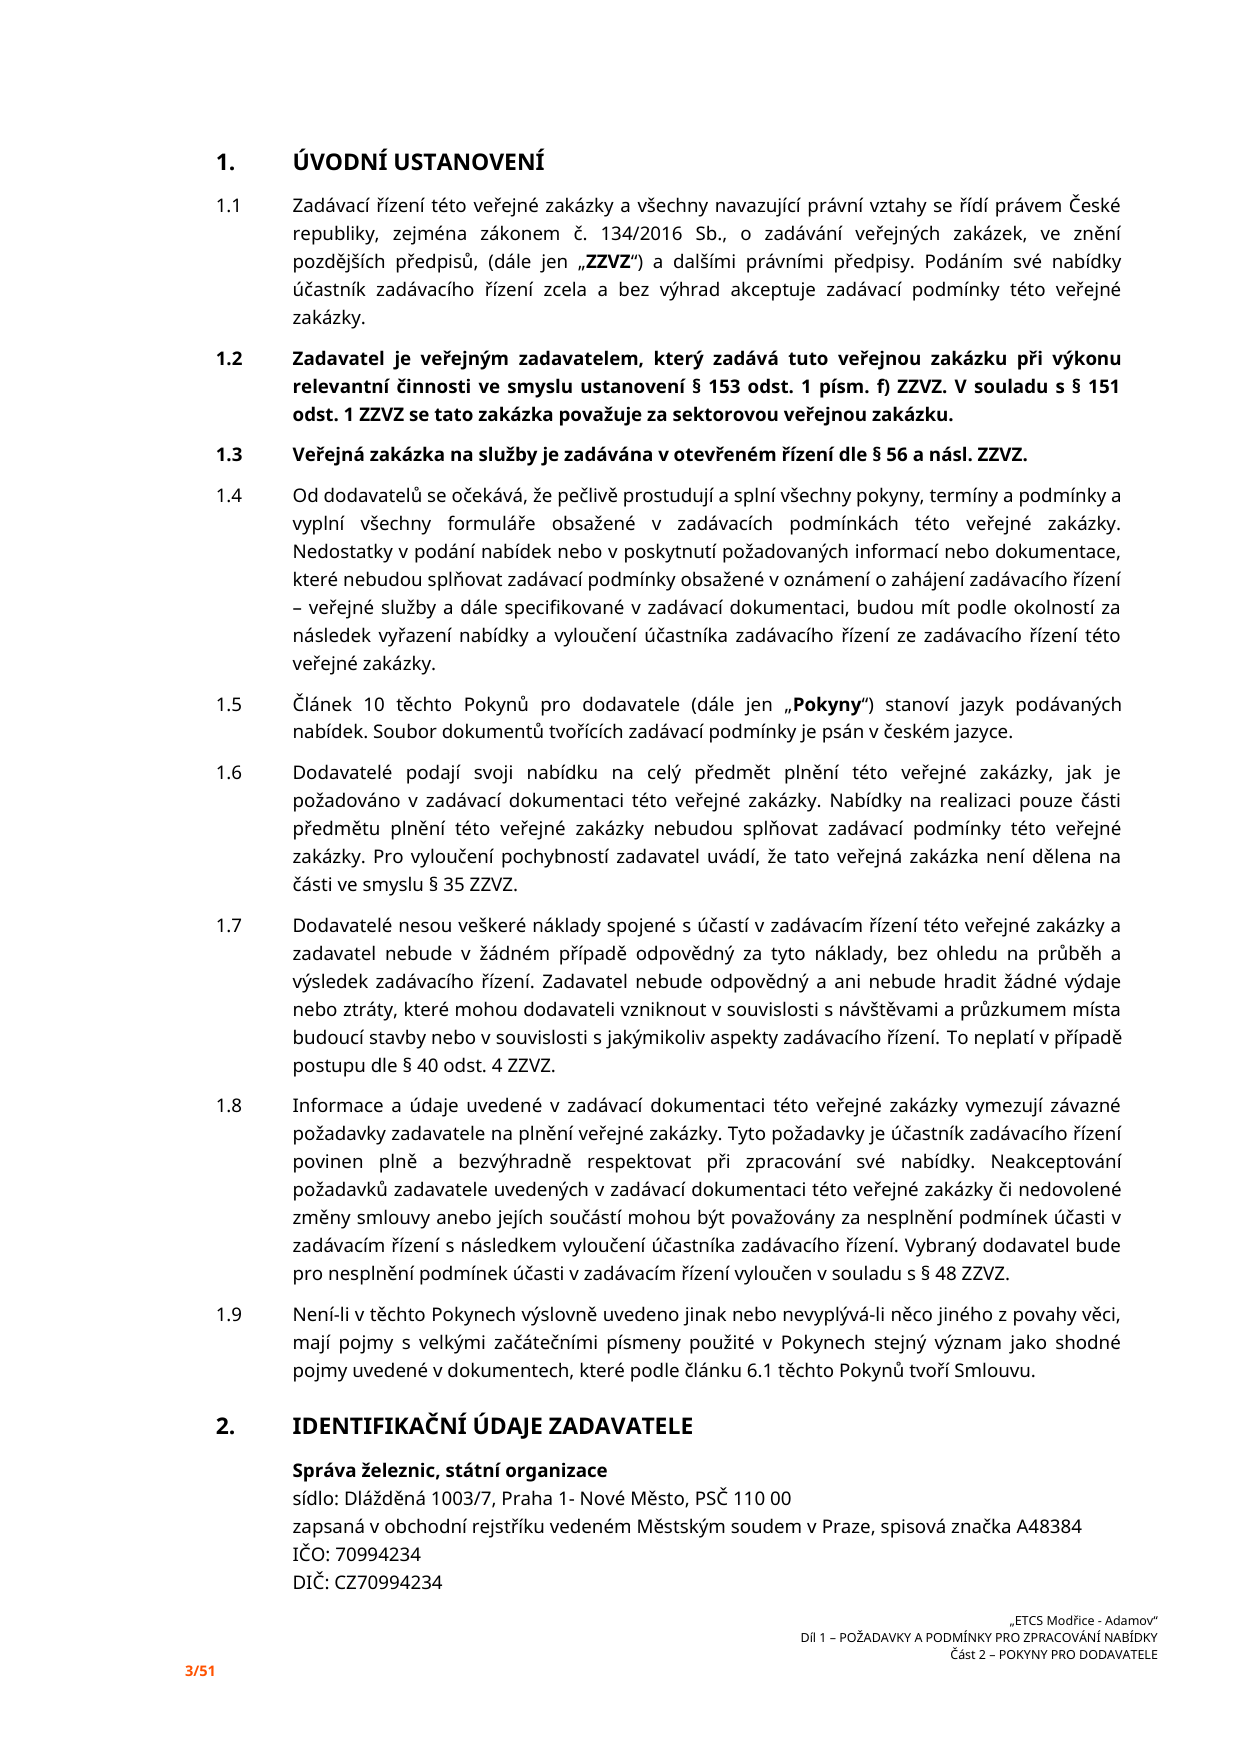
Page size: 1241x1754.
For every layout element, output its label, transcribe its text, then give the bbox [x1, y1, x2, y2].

text sídlo: Dlážděná 1003/7, Praha 1- Nové Město, PSČ 110 00 [292, 1485, 1122, 1511]
text Zadavatel je veřejným zadavatelem, který zadává tuto veřejnou zakázku při výkonu relevantní činnosti ve smyslu ustanovení § 153 odst. 1 písm. f) ZZVZ. V souladu s § 151 odst. 1 ZZVZ se tato zakázka považuje za sektorovou veřejnou zakázku. [216, 345, 1122, 427]
text ÚVODNÍ USTANOVENÍ [216, 146, 1122, 177]
text Článek 10 těchto Pokynů pro dodavatele (dále jen „Pokyny“) stanoví jazyk podávaných nabídek. Soubor dokumentů tvořících zadávací podmínky je psán v českém jazyce. [216, 691, 1122, 744]
text Informace a údaje uvedené v zadávací dokumentaci této veřejné zakázky vymezují závazné požadavky zadavatele na plnění veřejné zakázky. Tyto požadavky je účastník zadávacího řízení povinen plně a bezvýhradně respektovat při zpracování své nabídky. Neakceptování požadavků zadavatele uvedených v zadávací dokumentaci této veřejné zakázky či nedovolené změny smlouvy anebo jejích součástí mohou být považovány za nesplnění podmínek účasti v zadávacím řízení s následkem vyloučení účastníka zadávacího řízení. Vybraný dodavatel bude pro nesplnění podmínek účasti v zadávacím řízení vyloučen v souladu s § 48 ZZVZ. [216, 1093, 1122, 1286]
text DIČ: CZ70994234 [292, 1569, 1122, 1595]
text Není-li v těchto Pokynech výslovně uvedeno jinak nebo nevyplývá-li něco jiného z povahy věci, mají pojmy s velkými začátečními písmeny použité v Pokynech stejný význam jako shodné pojmy uvedené v dokumentech, které podle článku 6.1 těchto Pokynů tvoří Smlouvu. [216, 1301, 1122, 1383]
text Správa železnic, státní organizace [292, 1457, 1122, 1483]
text Veřejná zakázka na služby je zadávána v otevřeném řízení dle § 56 a násl. ZZVZ. [216, 442, 1122, 467]
text IČO: 70994234 [292, 1541, 1122, 1567]
text Dodavatelé nesou veškeré náklady spojené s účastí v zadávacím řízení této veřejné zakázky a zadavatel nebude v žádném případě odpovědný za tyto náklady, bez ohledu na průběh a výsledek zadávacího řízení. Zadavatel nebude odpovědný a ani nebude hradit žádné výdaje nebo ztráty, které mohou dodavateli vzniknout v souvislosti s návštěvami a průzkumem místa budoucí stavby nebo v souvislosti s jakýmikoliv aspekty zadávacího řízení. To neplatí v případě postupu dle § 40 odst. 4 ZZVZ. [216, 912, 1122, 1078]
text Od dodavatelů se očekává, že pečlivě prostudují a splní všechny pokyny, termíny a podmínky a vyplní všechny formuláře obsažené v zadávacích podmínkách této veřejné zakázky. Nedostatky v podání nabídek nebo v poskytnutí požadovaných informací nebo dokumentace, které nebudou splňovat zadávací podmínky obsažené v oznámení o zahájení zadávacího řízení – veřejné služby a dále specifikované v zadávací dokumentaci, budou mít podle okolností za následek vyřazení nabídky a vyloučení účastníka zadávacího řízení ze zadávacího řízení této veřejné zakázky. [216, 482, 1122, 676]
text IDENTIFIKAČNÍ ÚDAJE ZADAVATELE [216, 1410, 1122, 1442]
text zapsaná v obchodní rejstříku vedeném Městským soudem v Praze, spisová značka A48384 [292, 1513, 1122, 1539]
text Zadávací řízení této veřejné zakázky a všechny navazující právní vztahy se řídí právem České republiky, zejména zákonem č. 134/2016 Sb., o zadávání veřejných zakázek, ve znění pozdějších předpisů, (dále jen „ZZVZ“) a dalšími právními předpisy. Podáním své nabídky účastník zadávacího řízení zcela a bez výhrad akceptuje zadávací podmínky této veřejné zakázky. [216, 192, 1122, 330]
text Dodavatelé podají svoji nabídku na celý předmět plnění této veřejné zakázky, jak je požadováno v zadávací dokumentaci této veřejné zakázky. Nabídky na realizaci pouze části předmětu plnění této veřejné zakázky nebudou splňovat zadávací podmínky této veřejné zakázky. Pro vyloučení pochybností zadavatel uvádí, že tato veřejná zakázka není dělena na části ve smyslu § 35 ZZVZ. [216, 759, 1122, 897]
